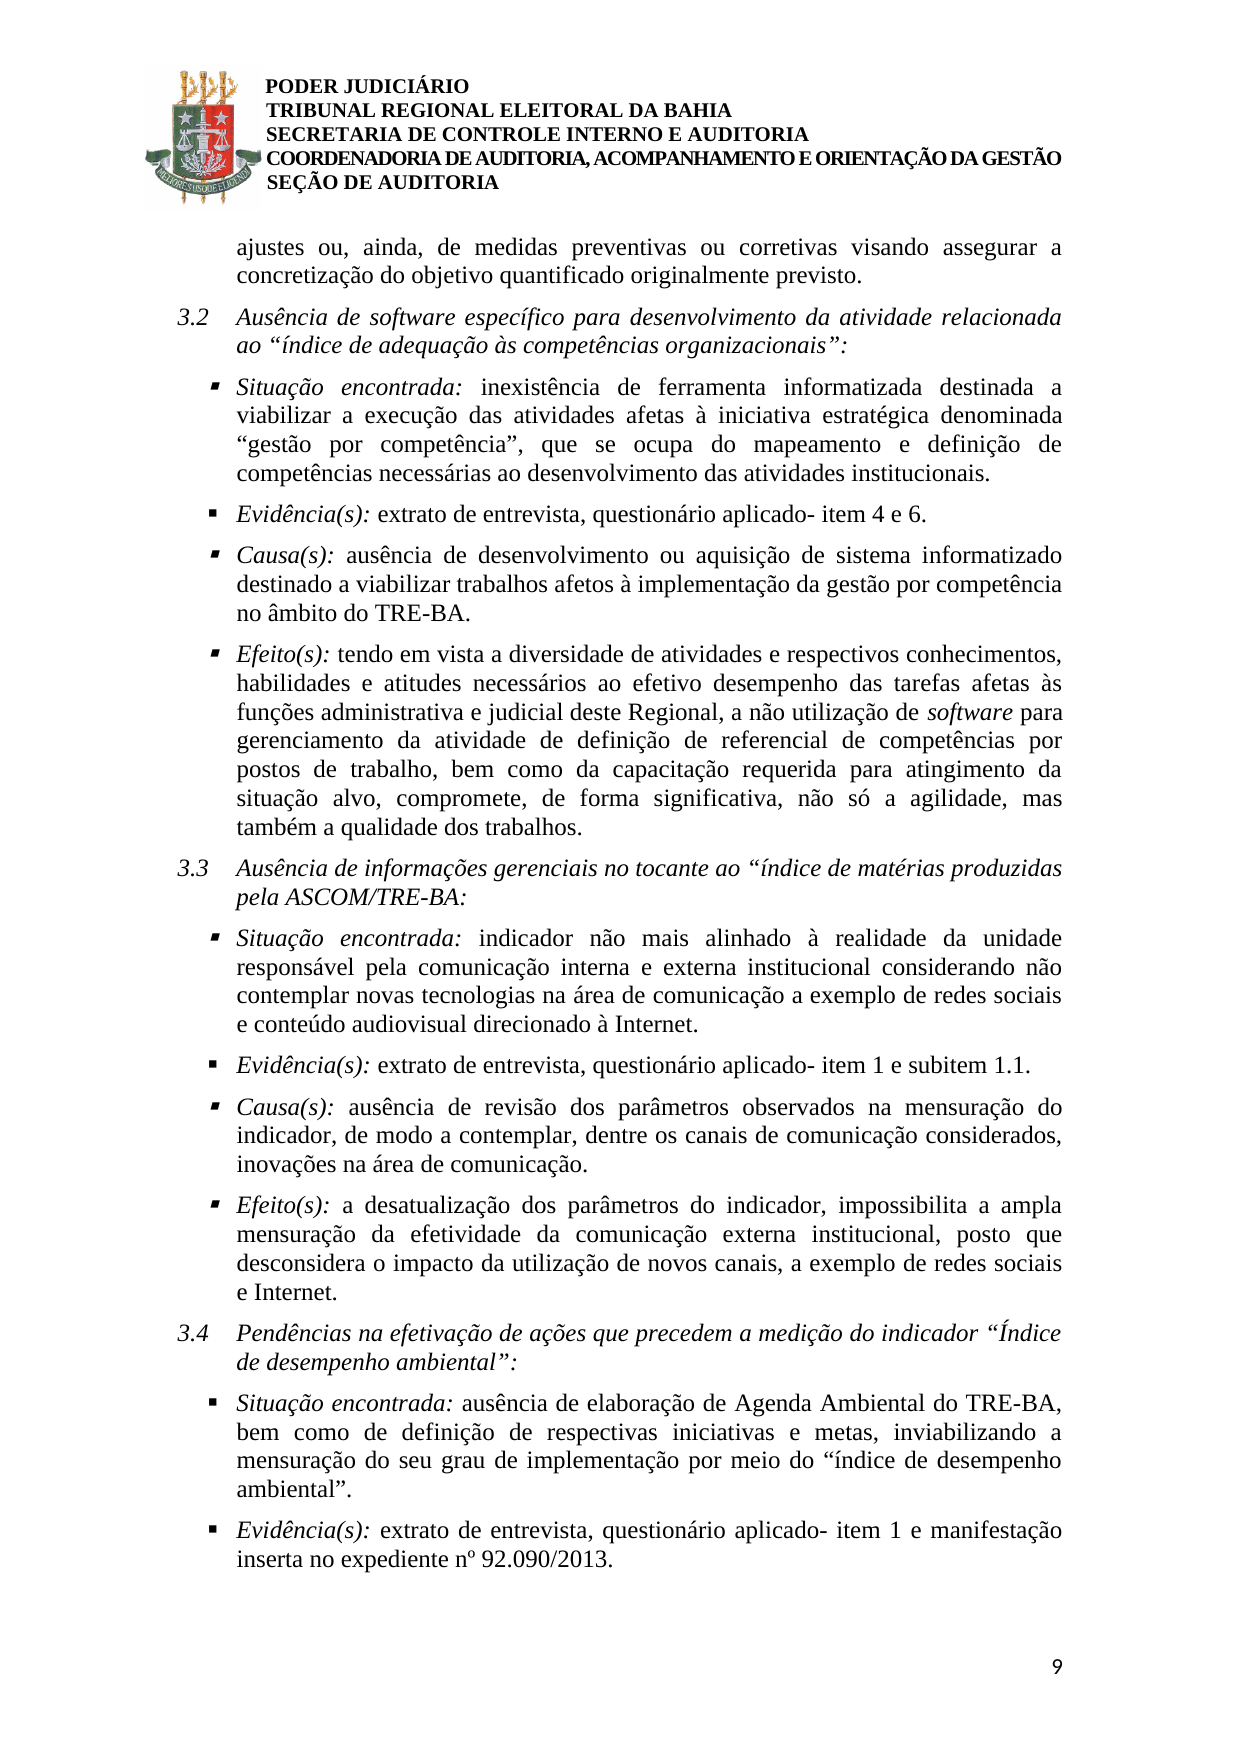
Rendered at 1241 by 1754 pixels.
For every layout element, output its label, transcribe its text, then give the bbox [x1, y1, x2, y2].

list Efeito(s): tendo em vista a diversidade de atividades e respectivos conhecimentos, habilidades e atitudes necessários ao efetivo desempenho das tarefas afetas às funções administrativa e judicial deste Regional, a não utilização de software para gerenciamento da atividade de definição de referencial de competências por postos de trabalho, bem como da capacitação requerida para atingimento da situação alvo, compromete, de forma significativa, não só a agilidade, mas também a qualidade dos trabalhos. [207, 639, 1063, 840]
list Evidência(s): extrato de entrevista, questionário aplicado- item 1 e manifestação inserta no expediente nº 92.090/2013. [207, 1515, 1063, 1573]
list Situação encontrada: ausência de elaboração de Agenda Ambiental do TRE-BA, bem como de definição de respectivas iniciativas e metas, inviabilizando a mensuração do seu grau de implementação por meio do “índice de desempenho ambiental”. [207, 1388, 1063, 1503]
list Evidência(s): extrato de entrevista, questionário aplicado- item 1 e subitem 1.1. [207, 1050, 1063, 1079]
list Efeito(s): a desatualização dos parâmetros do indicador, impossibilita a ampla mensuração da efetividade da comunicação externa institucional, posto que desconsidera o impacto da utilização de novos canais, a exemplo de redes sociais e Internet. [207, 1190, 1063, 1305]
list Ausência de software específico para desenvolvimento da atividade relacionada ao “índice de adequação às competências organizacionais”: [177, 302, 1063, 359]
list Situação encontrada: indicador não mais alinhado à realidade da unidade responsável pela comunicação interna e externa institucional considerando não contemplar novas tecnologias na área de comunicação a exemplo de redes sociais e conteúdo audiovisual direcionado à Internet. [207, 923, 1063, 1038]
list Situação encontrada: inexistência de ferramenta informatizada destinada a viabilizar a execução das atividades afetas à iniciativa estratégica denominada “gestão por competência”, que se ocupa do mapeamento e definição de competências necessárias ao desenvolvimento das atividades institucionais. [207, 372, 1063, 487]
list Pendências na efetivação de ações que precedem a medição do indicador “Índice de desempenho ambiental”: [177, 1318, 1063, 1375]
list Causa(s): ausência de revisão dos parâmetros observados na mensuração do indicador, de modo a contemplar, dentre os canais de comunicação considerados, inovações na área de comunicação. [207, 1092, 1063, 1178]
picture [143, 65, 262, 210]
list Evidência(s): extrato de entrevista, questionário aplicado- item 4 e 6. [207, 499, 1063, 528]
list Causa(s): ausência de desenvolvimento ou aquisição de sistema informatizado destinado a viabilizar trabalhos afetos à implementação da gestão por competência no âmbito do TRE-BA. [207, 540, 1063, 627]
list Ausência de informações gerenciais no tocante ao “índice de matérias produzidas pela ASCOM/TRE-BA: [177, 853, 1063, 910]
